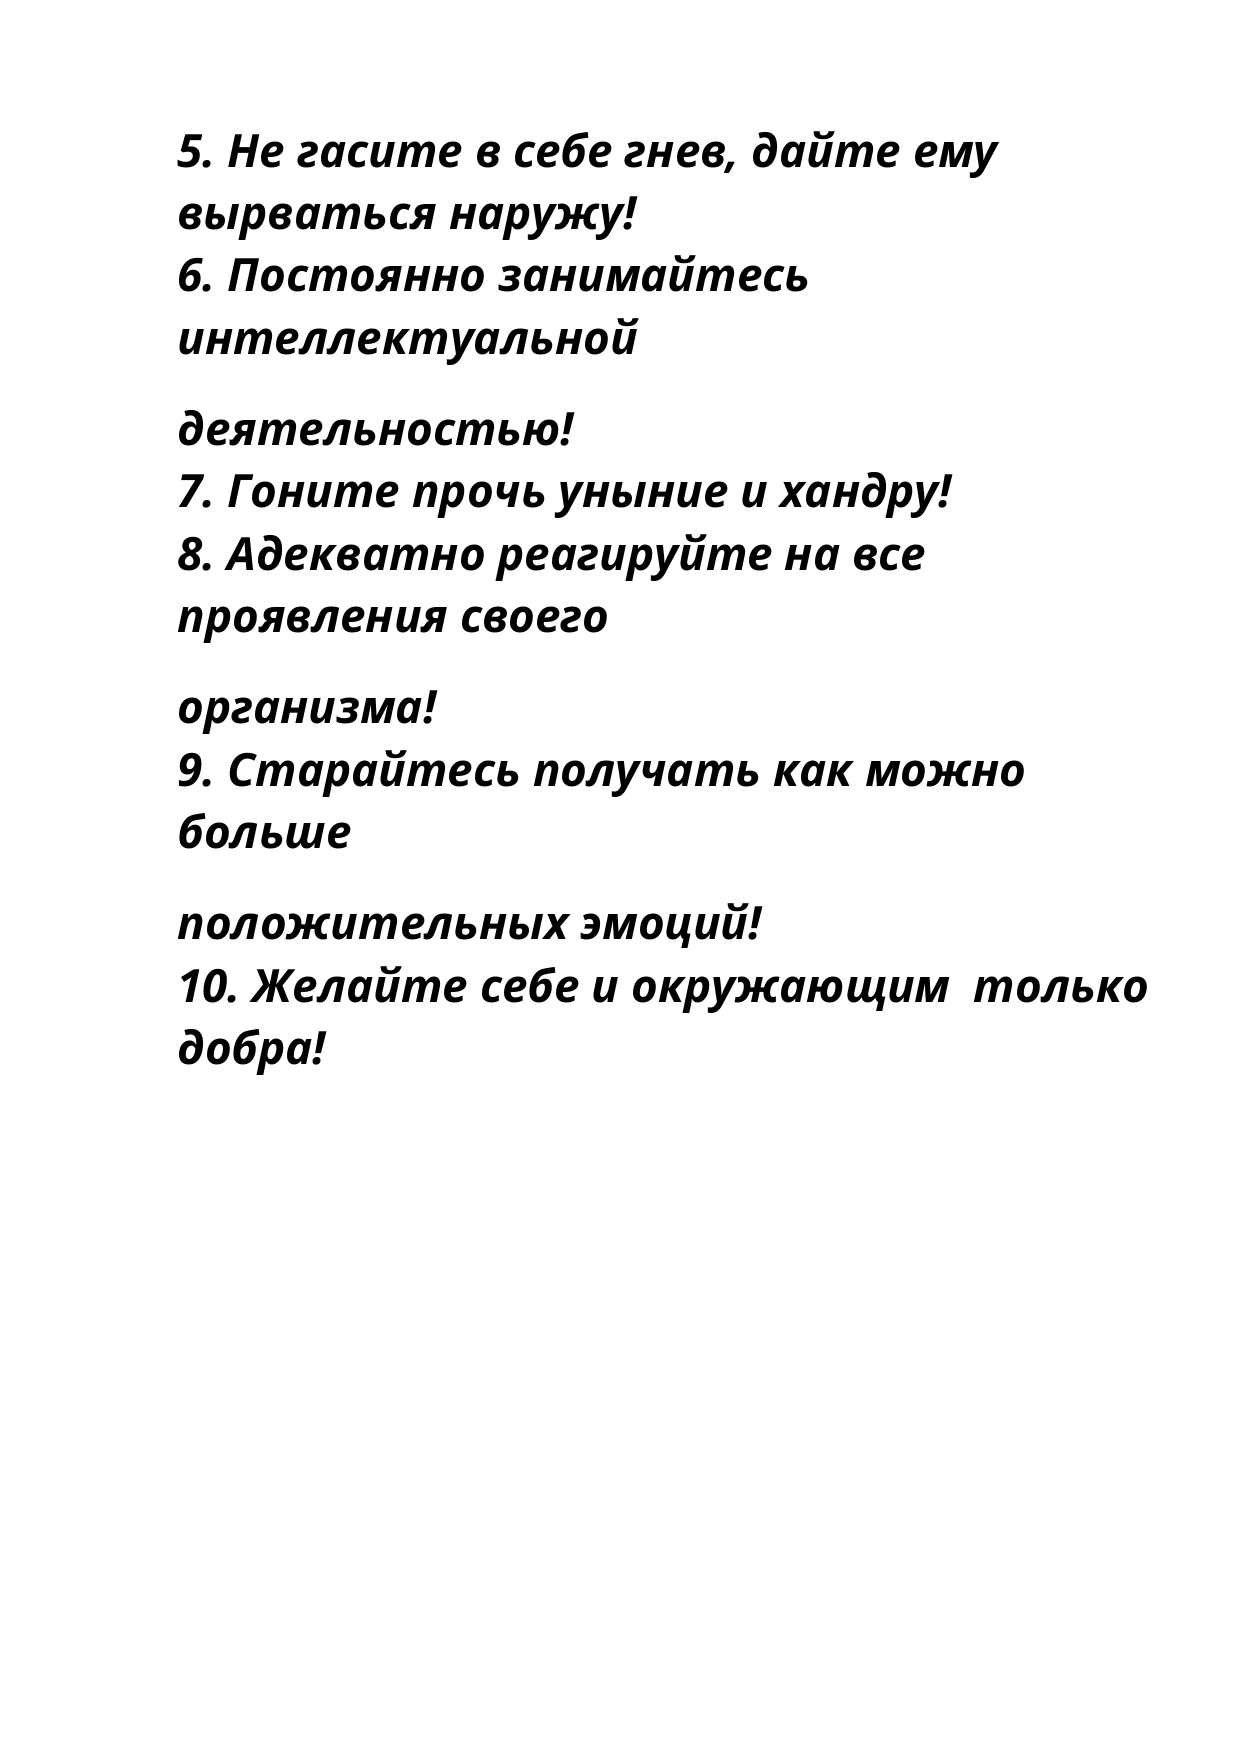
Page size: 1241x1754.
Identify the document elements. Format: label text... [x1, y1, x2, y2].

text 10. Желайте себе и окружающим только добра! [177, 953, 1152, 1078]
text организма! [177, 646, 1152, 737]
text 7. Гоните прочь уныние и хандру! 8. Адекватно реагируйте на все проявления своего [177, 459, 1152, 646]
text деятельностью! [177, 368, 1152, 459]
text положительных эмоций! [177, 862, 1152, 953]
text 6. Постоянно занимайтесь интеллектуальной [177, 243, 1152, 368]
text 5. Не гасите в себе гнев, дайте ему вырваться наружу! [177, 118, 1152, 243]
text 9. Старайтесь получать как можно больше [177, 737, 1152, 862]
